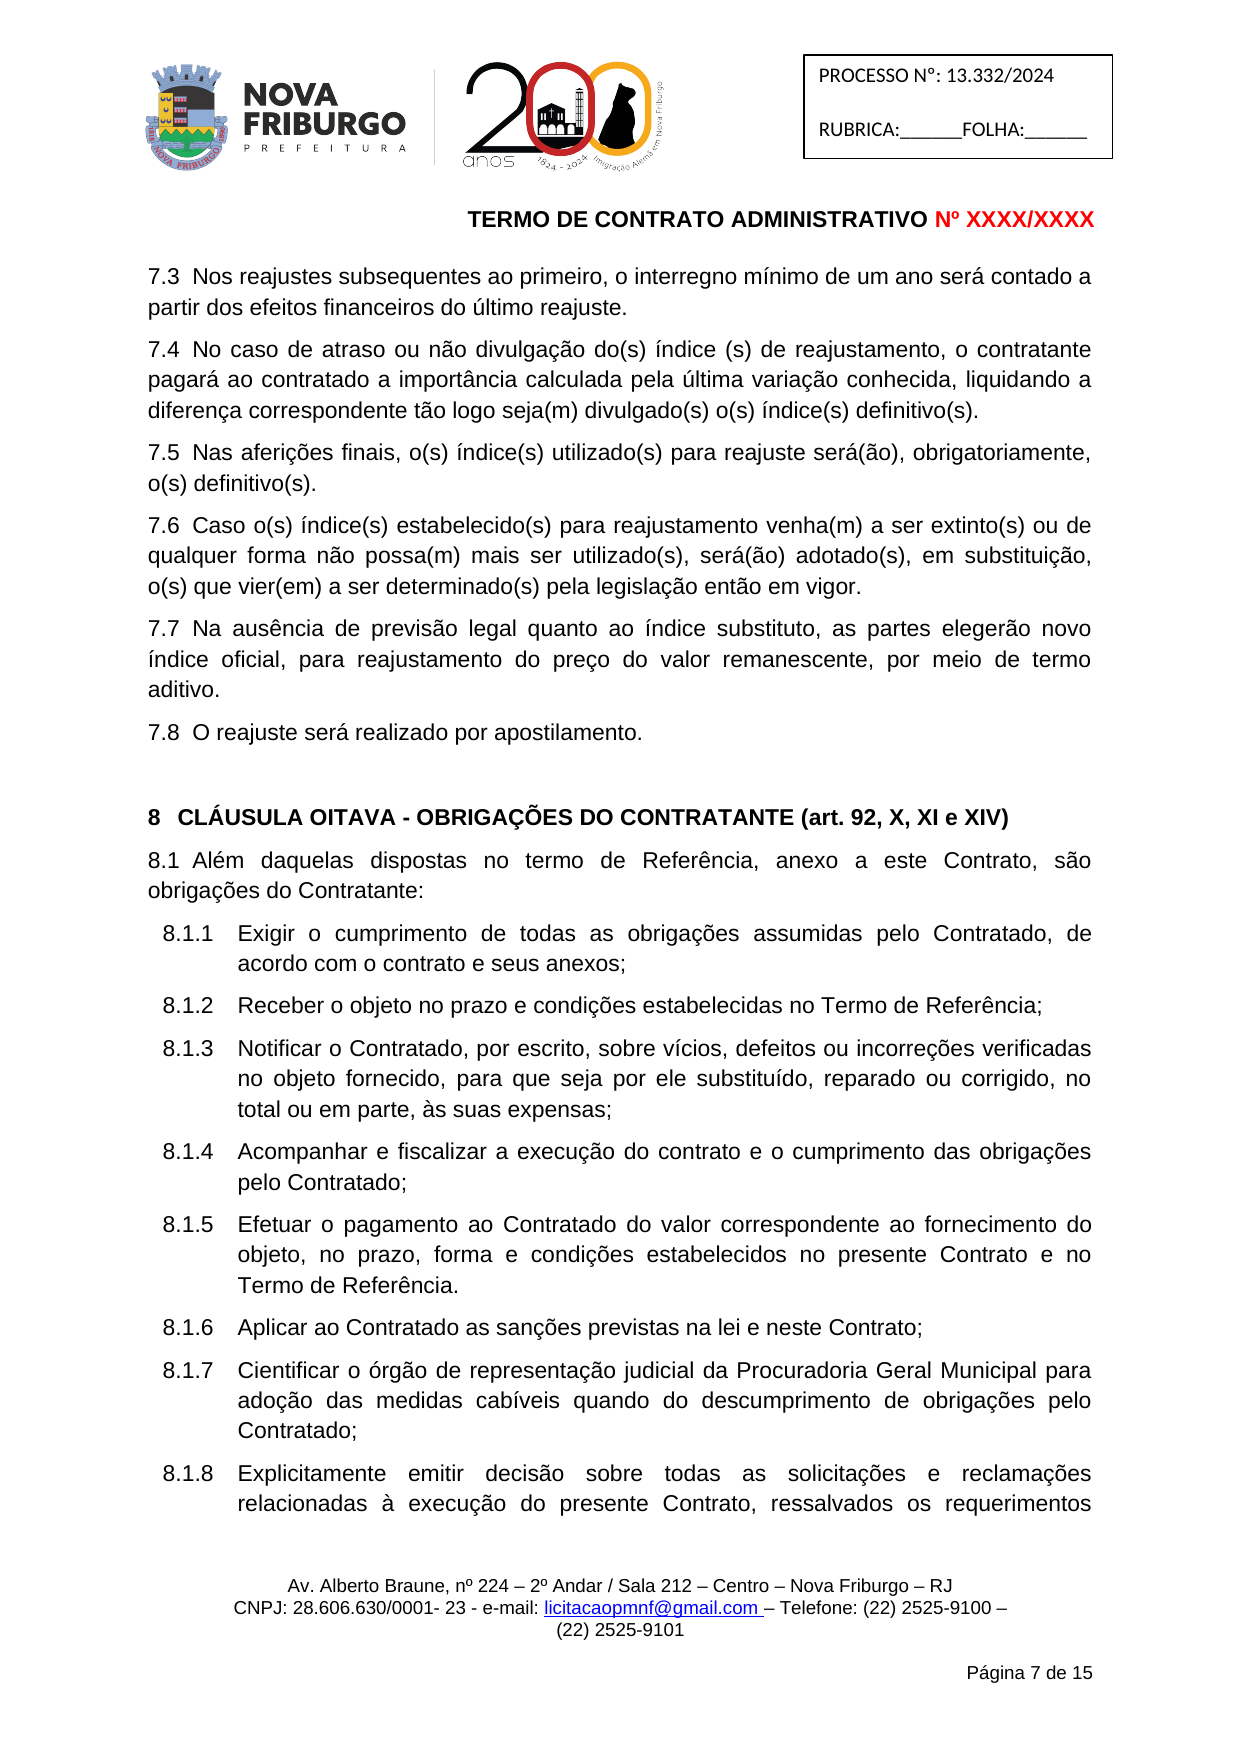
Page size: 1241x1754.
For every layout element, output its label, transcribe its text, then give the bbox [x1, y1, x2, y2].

list Cientificar o órgão de representação judicial da Procuradoria Geral Municipal para adoção das medidas cabíveis quando do descumprimento de obrigações pelo Contratado; [162, 1357, 1092, 1444]
list Efetuar o pagamento ao Contratado do valor correspondente ao fornecimento do objeto, no prazo, forma e condições estabelecidos no presente Contrato e no Termo de Referência. [162, 1211, 1092, 1298]
list Notificar o Contratado, por escrito, sobre vícios, defeitos ou incorreções verificadas no objeto fornecido, para que seja por ele substituído, reparado ou corrigido, no total ou em parte, às suas expensas; [162, 1035, 1092, 1122]
picture [118, 29, 695, 200]
list Além daquelas dispostas no termo de Referência, anexo a este Contrato, são obrigações do Contratante: [148, 847, 1092, 903]
list O reajuste será realizado por apostilamento. [148, 718, 1092, 745]
list Acompanhar e fiscalizar a execução do contrato e o cumprimento das obrigações pelo Contratado; [162, 1138, 1092, 1195]
list Nos reajustes subsequentes ao primeiro, o interregno mínimo de um ano será contado a partir dos efeitos financeiros do último reajuste. [148, 263, 1092, 320]
list Caso o(s) índice(s) estabelecido(s) para reajustamento venha(m) a ser extinto(s) ou de qualquer forma não possa(m) mais ser utilizado(s), será(ão) adotado(s), em substituição, o(s) que vier(em) a ser determinado(s) pela legislação então em vigor. [148, 512, 1092, 599]
list Exigir o cumprimento de todas as obrigações assumidas pelo Contratado, de acordo com o contrato e seus anexos; [162, 919, 1092, 976]
list No caso de atraso ou não divulgação do(s) índice (s) de reajustamento, o contratante pagará ao contratado a importância calculada pela última variação conhecida, liquidando a diferença correspondente tão logo seja(m) divulgado(s) o(s) índice(s) definitivo(s). [148, 336, 1092, 423]
list CLÁUSULA OITAVA - OBRIGAÇÕES DO CONTRATANTE (art. 92, X, XI e XIV) [148, 804, 1092, 830]
list Receber o objeto no prazo e condições estabelecidas no Termo de Referência; [162, 992, 1092, 1019]
list Nas aferições finais, o(s) índice(s) utilizado(s) para reajuste será(ão), obrigatoriamente, o(s) definitivo(s). [148, 439, 1092, 496]
list Na ausência de previsão legal quanto ao índice substituto, as partes elegerão novo índice oficial, para reajustamento do preço do valor remanescente, por meio de termo aditivo. [148, 615, 1092, 702]
list Aplicar ao Contratado as sanções previstas na lei e neste Contrato; [162, 1314, 1092, 1341]
